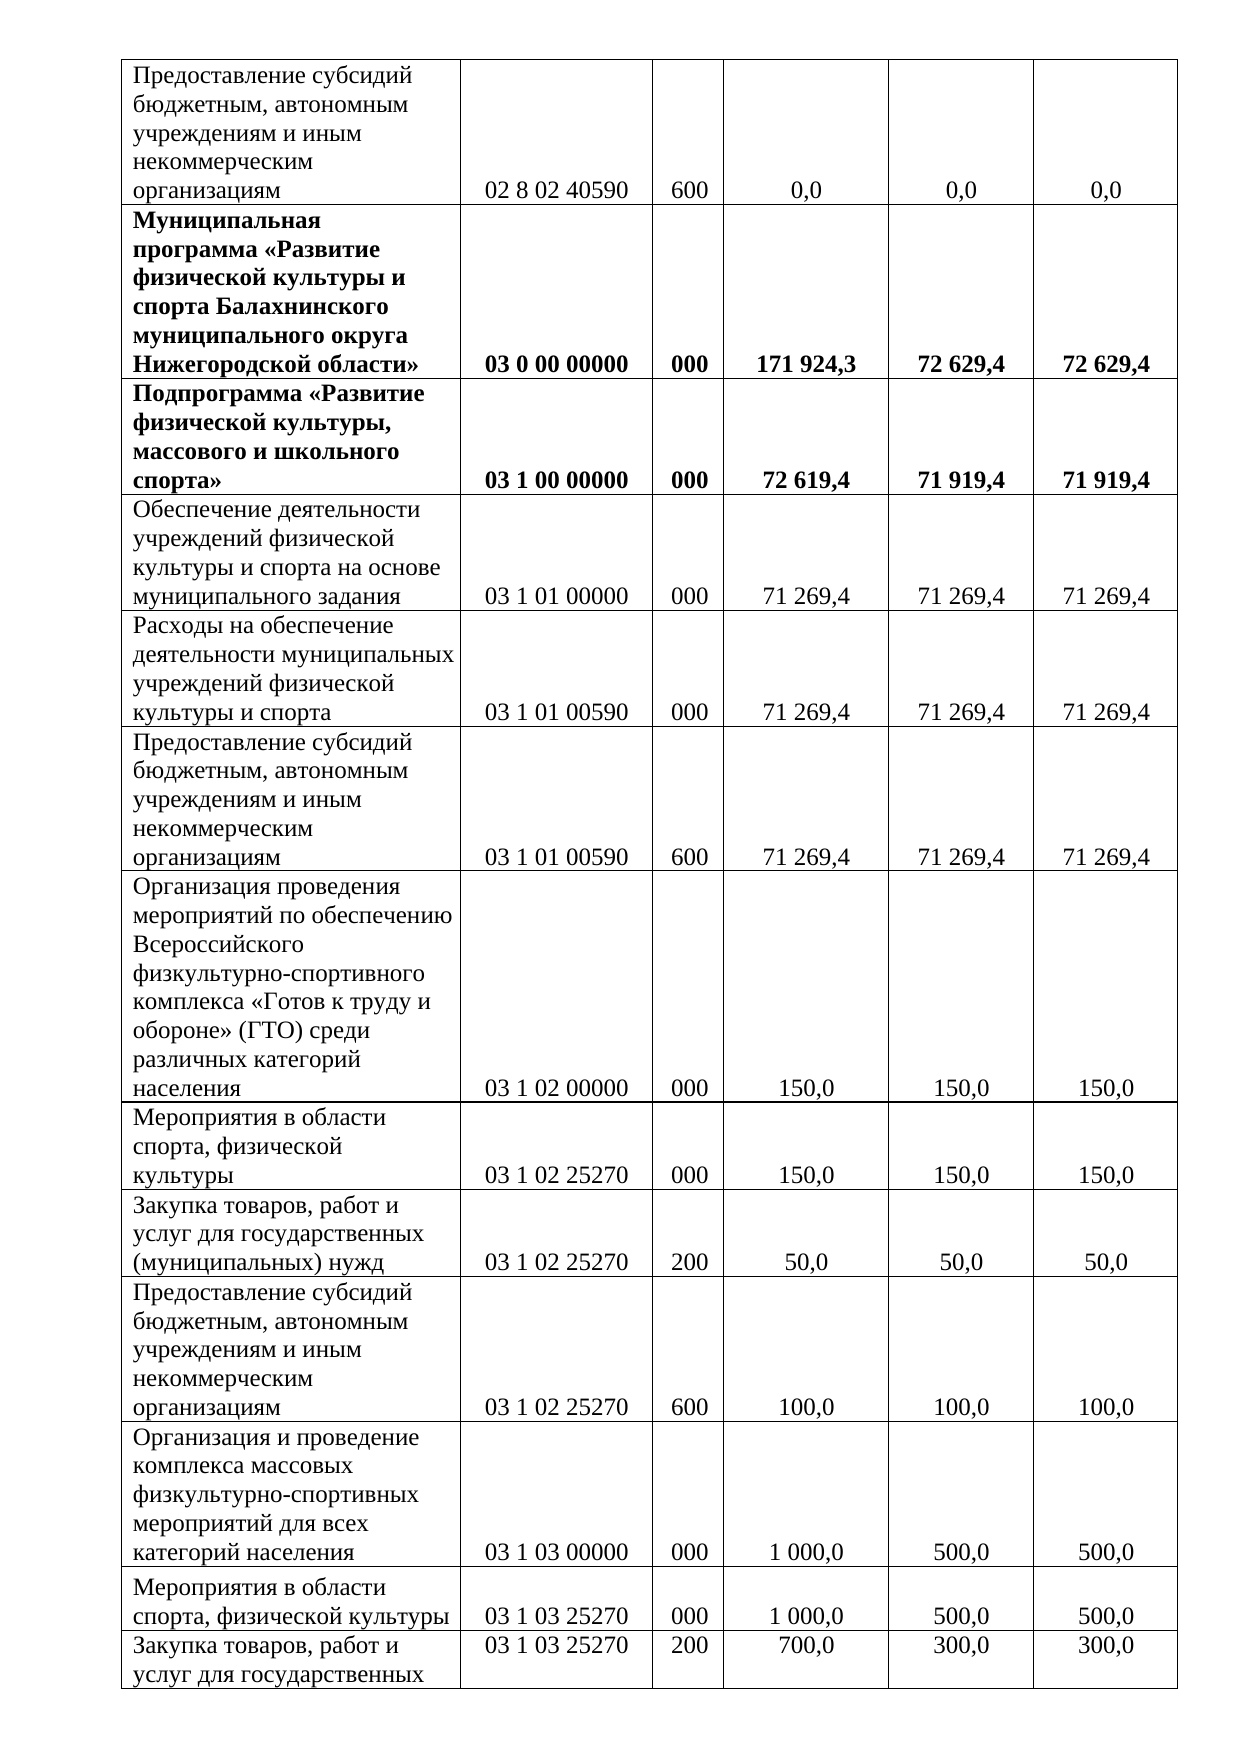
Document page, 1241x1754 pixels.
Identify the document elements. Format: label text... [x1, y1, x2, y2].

table_cell 03 1 02 25270 [461, 1277, 652, 1421]
table_cell 02 8 02 40590 [461, 60, 652, 204]
table_cell Подпрограмма «Развитие физической культуры, массового и школьного спорта» [122, 379, 460, 493]
table_cell 03 1 02 00000 [461, 871, 652, 1101]
table_cell 71 269,4 [889, 611, 1033, 726]
table_cell 1 000,0 [724, 1567, 888, 1629]
table_cell 000 [653, 871, 723, 1101]
table_cell 600 [653, 60, 723, 204]
table_cell 000 [653, 1103, 723, 1189]
table_cell 150,0 [1034, 1103, 1177, 1189]
table_cell 0,0 [1034, 60, 1177, 204]
table_cell 03 1 01 00590 [461, 611, 652, 726]
table_cell 500,0 [889, 1422, 1033, 1566]
table_cell 03 1 03 00000 [461, 1422, 652, 1566]
table_cell 500,0 [889, 1567, 1033, 1629]
table_cell 50,0 [1034, 1190, 1177, 1276]
table_cell 150,0 [1034, 871, 1177, 1101]
table_cell 50,0 [724, 1190, 888, 1276]
table_cell 71 269,4 [724, 727, 888, 870]
table_cell Мероприятия в области спорта, физической культуры [122, 1103, 460, 1189]
table_cell 71 269,4 [1034, 611, 1177, 726]
table_cell Расходы на обеспечение деятельности муниципальных учреждений физической культуры и спорта [122, 611, 460, 726]
table_cell 600 [653, 727, 723, 870]
table_cell 300,0 [889, 1631, 1033, 1688]
table_cell 0,0 [724, 60, 888, 204]
table_cell Муниципальная программа «Развитие физической культуры и спорта Балахнинского муниципального округа Нижегородской области» [122, 205, 460, 377]
table_cell 71 269,4 [889, 495, 1033, 609]
table_cell 300,0 [1034, 1631, 1177, 1688]
table_cell 150,0 [889, 871, 1033, 1101]
table_cell 03 1 02 25270 [461, 1190, 652, 1276]
table_cell 100,0 [889, 1277, 1033, 1421]
table_cell 000 [653, 495, 723, 609]
table_cell 71 269,4 [1034, 727, 1177, 870]
table_cell 700,0 [724, 1631, 888, 1688]
table_cell 200 [653, 1190, 723, 1276]
table_cell 71 269,4 [724, 611, 888, 726]
table_cell Мероприятия в области спорта, физической культуры [122, 1567, 460, 1629]
table_cell Организация и проведение комплекса массовых физкультурно-спортивных мероприятий для всех категорий населения [122, 1422, 460, 1566]
table_cell 000 [653, 1567, 723, 1629]
table_cell 600 [653, 1277, 723, 1421]
table_cell 72 629,4 [1034, 205, 1177, 377]
table_cell 100,0 [1034, 1277, 1177, 1421]
table_cell 000 [653, 611, 723, 726]
table_cell 0,0 [889, 60, 1033, 204]
table_cell 150,0 [724, 1103, 888, 1189]
table_cell 150,0 [889, 1103, 1033, 1189]
table_cell 171 924,3 [724, 205, 888, 377]
table_cell Закупка товаров, работ и услуг для государственных (муниципальных) нужд [122, 1190, 460, 1276]
table_cell 100,0 [724, 1277, 888, 1421]
table_cell 72 619,4 [724, 379, 888, 493]
table_cell 150,0 [724, 871, 888, 1101]
table_cell Предоставление субсидий бюджетным, автономным учреждениям и иным некоммерческим организациям [122, 1277, 460, 1421]
table_cell 71 269,4 [724, 495, 888, 609]
table_cell 03 1 02 25270 [461, 1103, 652, 1189]
table_cell 71 919,4 [1034, 379, 1177, 493]
table_cell 000 [653, 1422, 723, 1566]
table_cell 500,0 [1034, 1422, 1177, 1566]
table_cell 50,0 [889, 1190, 1033, 1276]
table_cell 200 [653, 1631, 723, 1688]
table_cell 03 1 01 00590 [461, 727, 652, 870]
table_cell 500,0 [1034, 1567, 1177, 1629]
table_cell 000 [653, 205, 723, 377]
table_cell Предоставление субсидий бюджетным, автономным учреждениям и иным некоммерческим организациям [122, 727, 460, 870]
table_cell Организация проведения мероприятий по обеспечению Всероссийского физкультурно-спортивного комплекса «Готов к труду и обороне» (ГТО) среди различных категорий населения [122, 871, 460, 1101]
table_cell 71 919,4 [889, 379, 1033, 493]
table_cell 000 [653, 379, 723, 493]
table_cell 71 269,4 [889, 727, 1033, 870]
table_cell 03 1 00 00000 [461, 379, 652, 493]
table_cell 03 1 01 00000 [461, 495, 652, 609]
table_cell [122, 1631, 460, 1688]
table_cell 03 0 00 00000 [461, 205, 652, 377]
table_cell Предоставление субсидий бюджетным, автономным учреждениям и иным некоммерческим организациям [122, 60, 460, 204]
table_cell Обеспечение деятельности учреждений физической культуры и спорта на основе муниципального задания [122, 495, 460, 609]
table_cell 71 269,4 [1034, 495, 1177, 609]
table_cell 72 629,4 [889, 205, 1033, 377]
table_cell 03 1 03 25270 [461, 1631, 652, 1688]
table_cell 1 000,0 [724, 1422, 888, 1566]
table_cell 03 1 03 25270 [461, 1567, 652, 1629]
